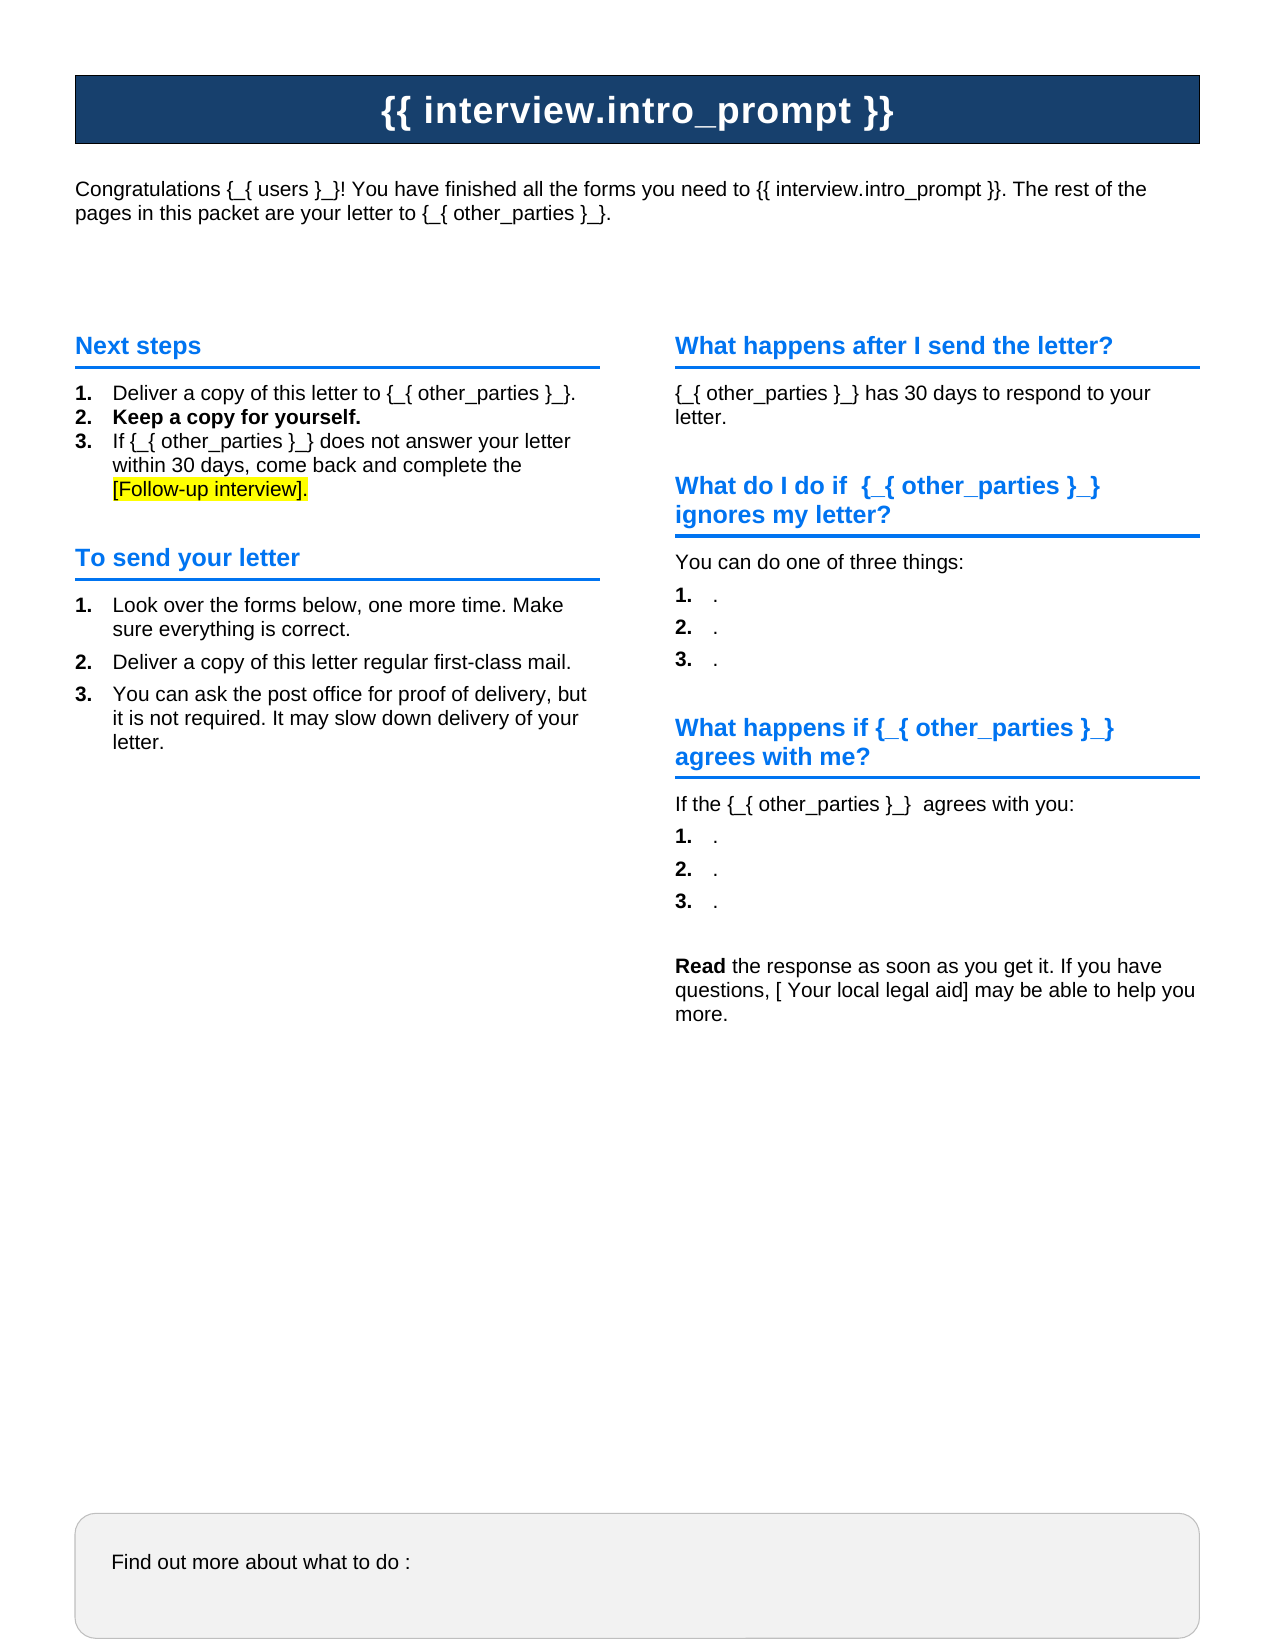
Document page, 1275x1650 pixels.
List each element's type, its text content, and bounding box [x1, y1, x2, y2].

list Deliver a copy of this letter regular first-class mail. [75, 649, 600, 673]
subtitle To send your letter [75, 543, 600, 578]
subtitle Next steps [75, 331, 600, 366]
list You can ask the post office for proof of delivery, but it is not required. It may slow down delivery of your letter. [75, 682, 600, 754]
list . [675, 647, 1200, 671]
subtitle What happens after I send the letter? [675, 331, 1200, 366]
subtitle What do I do if {_{ other_parties }_} ignores my letter? [675, 471, 1200, 534]
subtitle What happens if {_{ other_parties }_} agrees with me? [675, 713, 1200, 776]
text {_{ other_parties }_} has 30 days to respond to your letter. [675, 381, 1200, 429]
text Read the response as soon as you get it. If you have questions, [ Your local legal aid] may be able to help you more. [675, 953, 1200, 1025]
table_header {{ interview.intro_prompt }} [76, 76, 1199, 143]
list Deliver a copy of this letter to {_{ other_parties }_}. [75, 381, 600, 405]
text You can do one of three things: [675, 550, 1200, 574]
list Keep a copy for yourself. [75, 405, 600, 429]
list . [675, 889, 1200, 913]
list If {_{ other_parties }_} does not answer your letter within 30 days, come back and complete the [Follow-up interview]. [75, 429, 600, 501]
list . [675, 582, 1200, 606]
text If the {_{ other_parties }_} agrees with you: [675, 792, 1200, 816]
text Congratulations {_{ users }_}! You have finished all the forms you need to {{ interview.intro_prompt }}. The rest of the pages in this packet are your letter to {_{ other_parties }_}. [75, 176, 1200, 224]
list Look over the forms below, one more time. Make sure everything is correct. [75, 593, 600, 641]
list . [675, 857, 1200, 881]
list . [675, 824, 1200, 848]
list . [675, 615, 1200, 639]
